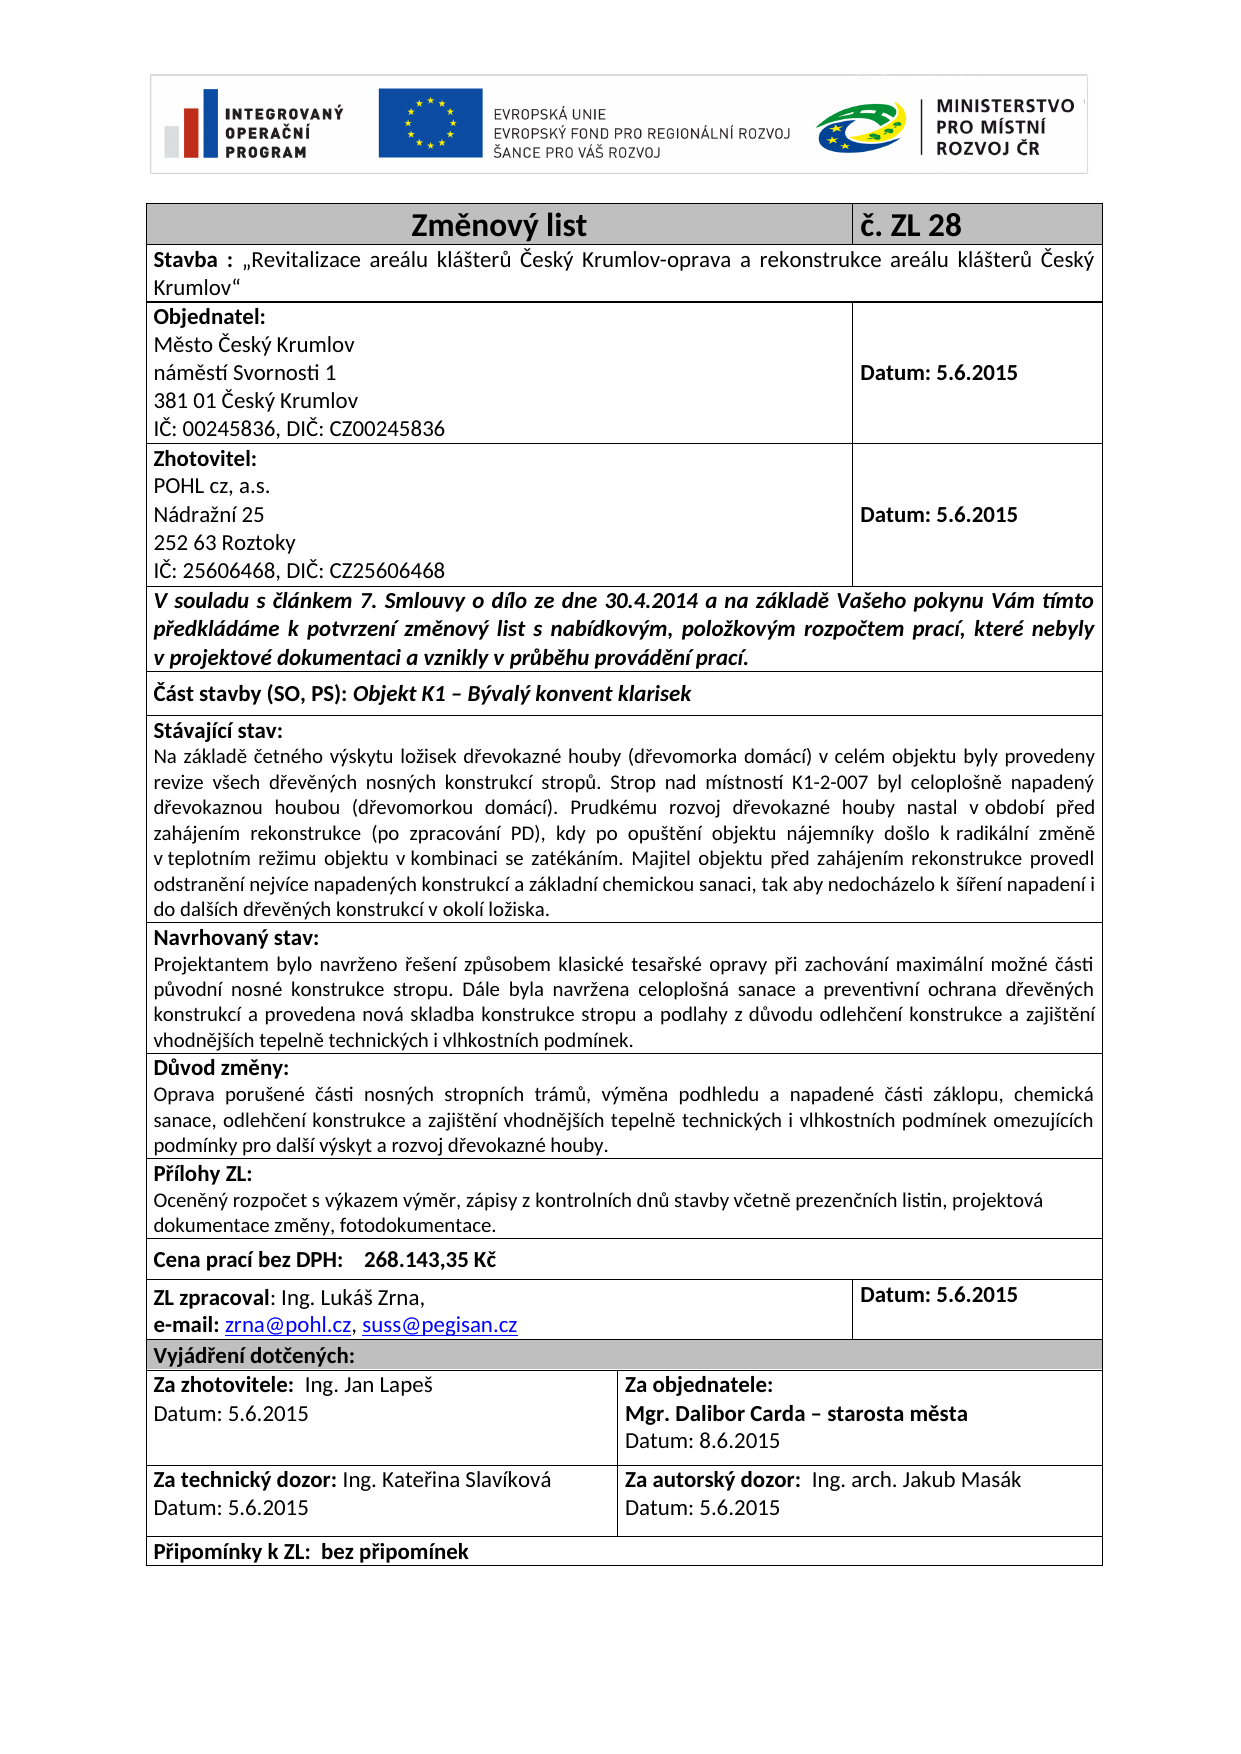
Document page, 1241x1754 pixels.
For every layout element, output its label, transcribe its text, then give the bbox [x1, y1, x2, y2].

table_cell Navrhovaný stav: Projektantem bylo navrženo řešení způsobem klasické tesařské opravy při zachování maximální možné části původní nosné konstrukce stropu. Dále byla navržena celoplošná sanace a preventivní ochrana dřevěných konstrukcí a provedena nová skladba konstrukce stropu a podlahy z důvodu odlehčení konstrukce a zajištění vhodnějších tepelně technických i vlhkostních podmínek. [147, 923, 1102, 1052]
table_cell Přílohy ZL: Oceněný rozpočet s výkazem výměr, zápisy z kontrolních dnů stavby včetně prezenčních listin, projektová dokumentace změny, fotodokumentace. [147, 1159, 1102, 1238]
table_cell Datum: 5.6.2015 [853, 1280, 1102, 1339]
table_cell Datum: 5.6.2015 [853, 444, 1102, 586]
table_cell Datum: 5.6.2015 [853, 303, 1102, 443]
picture [147, 73, 1093, 175]
table_cell V souladu s článkem 7. Smlouvy o dílo ze dne 30.4.2014 a na základě Vašeho pokynu Vám tímto předkládáme k potvrzení změnový list s nabídkovým, položkovým rozpočtem prací, které nebyly v projektové dokumentaci a vznikly v průběhu provádění prací. [147, 587, 1102, 671]
table_cell Za zhotovitele: Ing. Jan Lapeš Datum: 5.6.2015 [147, 1371, 617, 1464]
table_cell Důvod změny: Oprava porušené části nosných stropních trámů, výměna podhledu a napadené části záklopu, chemická sanace, odlehčení konstrukce a zajištění vhodnějších tepelně technických i vlhkostních podmínek omezujících podmínky pro další výskyt a rozvoj dřevokazné houby. [147, 1054, 1102, 1158]
table_cell Vyjádření dotčených: [147, 1340, 1102, 1369]
table_cell Za technický dozor: Ing. Kateřina Slavíková Datum: 5.6.2015 [147, 1466, 617, 1536]
table_cell Za autorský dozor: Ing. arch. Jakub Masák Datum: 5.6.2015 [618, 1466, 1102, 1536]
table_header Změnový list [147, 204, 852, 244]
table_cell Připomínky k ZL: bez připomínek [147, 1537, 1102, 1565]
table_cell ZL zpracoval: Ing. Lukáš Zrna, e-mail: zrna@pohl.cz, suss@pegisan.cz [147, 1280, 852, 1339]
table_cell Cena prací bez DPH: 268.143,35 Kč [147, 1239, 1102, 1279]
table_cell Stavba : „Revitalizace areálu klášterů Český Krumlov-oprava a rekonstrukce areálu klášterů Český Krumlov“ [147, 245, 1102, 301]
table_cell Zhotovitel: POHL cz, a.s. Nádražní 25 252 63 Roztoky IČ: 25606468, DIČ: CZ25606468 [147, 444, 852, 586]
table_header č. ZL 28 [853, 204, 1102, 244]
table_cell Za objednatele: Mgr. Dalibor Carda – starosta města Datum: 8.6.2015 [618, 1371, 1102, 1464]
table_cell Část stavby (SO, PS): Objekt K1 – Bývalý konvent klarisek [147, 672, 1102, 715]
table_cell Stávající stav: Na základě četného výskytu ložisek dřevokazné houby (dřevomorka domácí) v celém objektu byly provedeny revize všech dřevěných nosných konstrukcí stropů. Strop nad místností K1-2-007 byl celoplošně napadený dřevokaznou houbou (dřevomorkou domácí). Prudkému rozvoj dřevokazné houby nastal v období před zahájením rekonstrukce (po zpracování PD), kdy po opuštění objektu nájemníky došlo k radikální změně v teplotním režimu objektu v kombinaci se zatékáním. Majitel objektu před zahájením rekonstrukce provedl odstranění nejvíce napadených konstrukcí a základní chemickou sanaci, tak aby nedocházelo k šíření napadení i do dalších dřevěných konstrukcí v okolí ložiska. [147, 716, 1102, 922]
table_cell Objednatel: Město Český Krumlov náměstí Svornosti 1 381 01 Český Krumlov IČ: 00245836, DIČ: CZ00245836 [147, 303, 852, 443]
